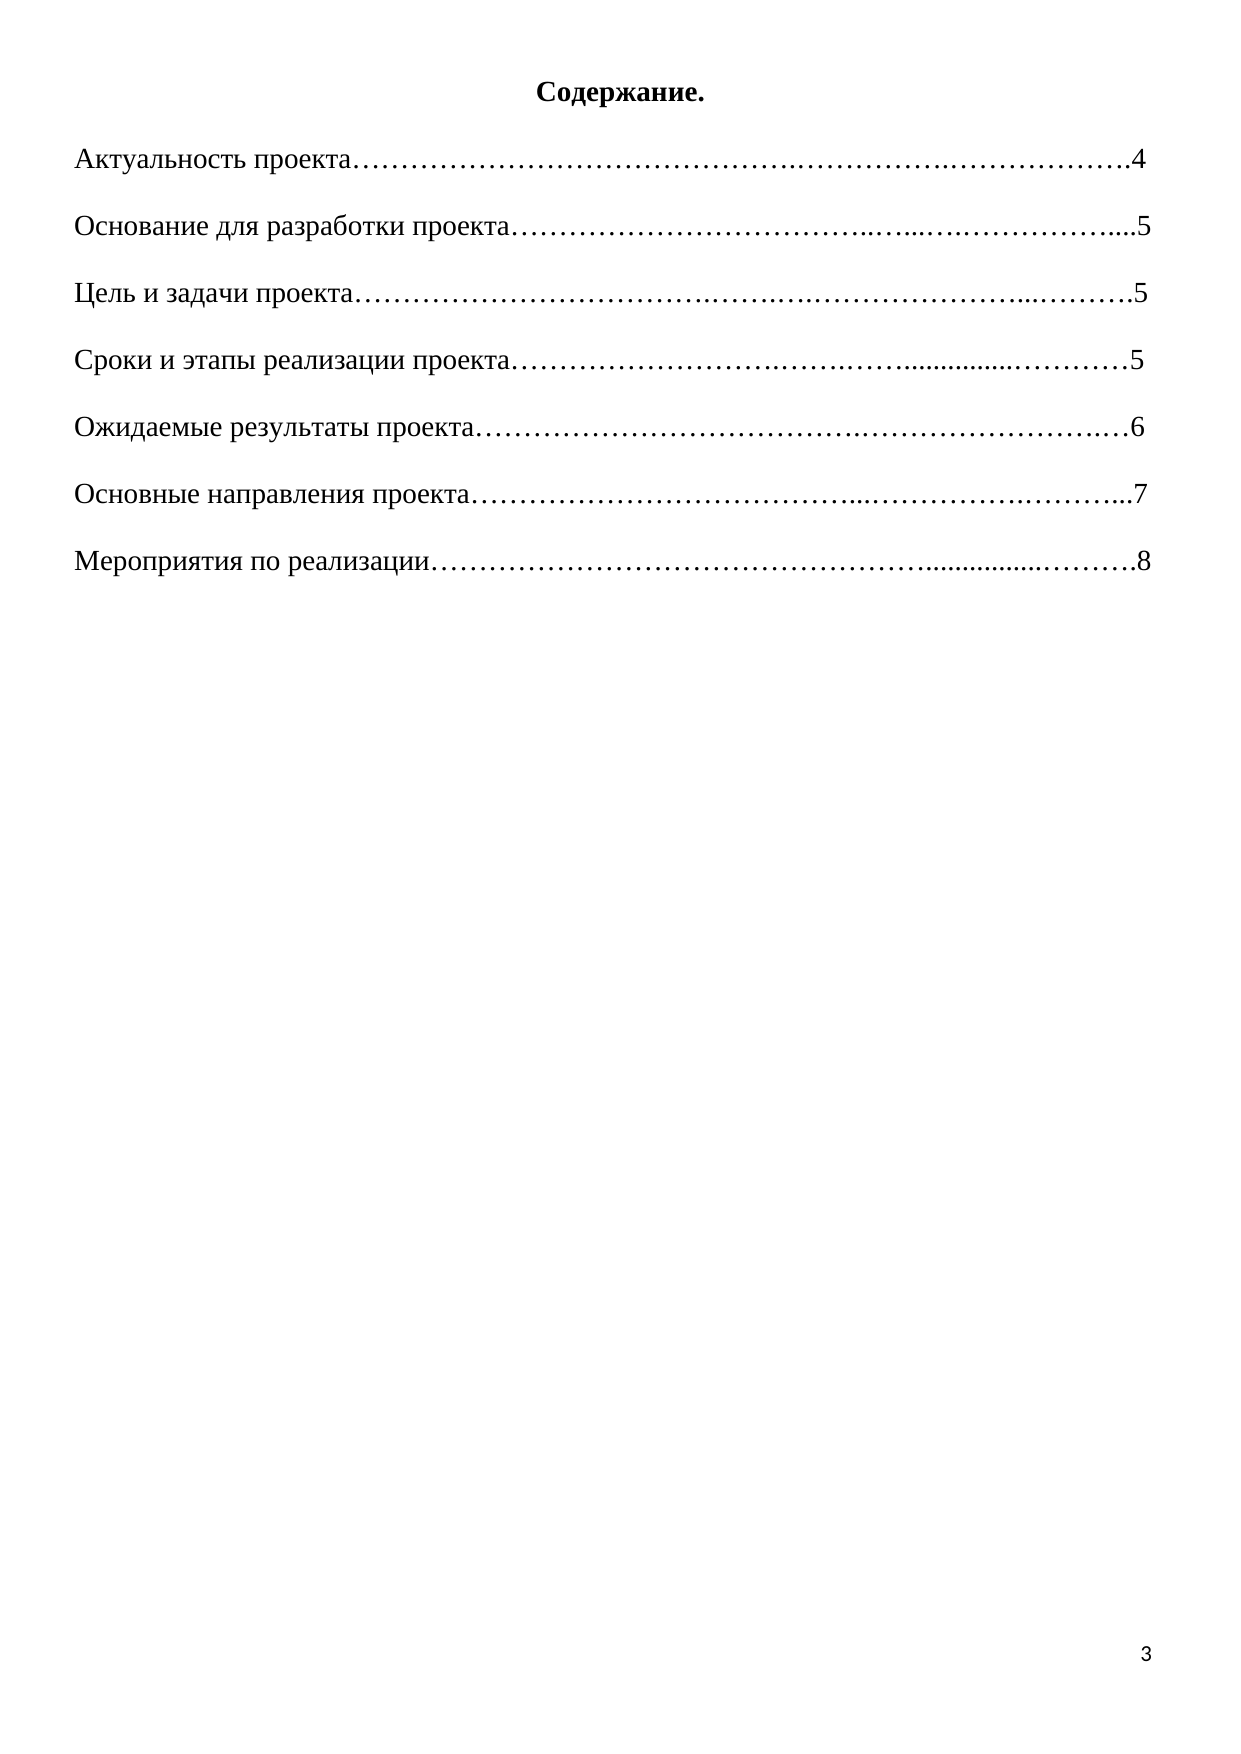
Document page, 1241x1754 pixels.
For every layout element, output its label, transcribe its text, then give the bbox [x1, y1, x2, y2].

text Основание для разработки проекта………………………………..…...….……………....5 [74, 208, 1152, 242]
text Основные направления проекта…………………………………...…………….………...7 [74, 476, 1152, 510]
text Актуальность проекта……………………………………….…………….……………….4 [74, 141, 1152, 174]
text Сроки и этапы реализации проекта……………………….…….……...............…………5 [74, 342, 1152, 376]
text Ожидаемые результаты проекта………………………………….…………………….…6 [74, 409, 1152, 443]
text Мероприятия по реализации……………………………………………................……….8 [74, 543, 1152, 577]
text Содержание. [89, 74, 1152, 107]
text Цель и задачи проекта……………………………….…….….…………………...……….5 [74, 275, 1152, 309]
